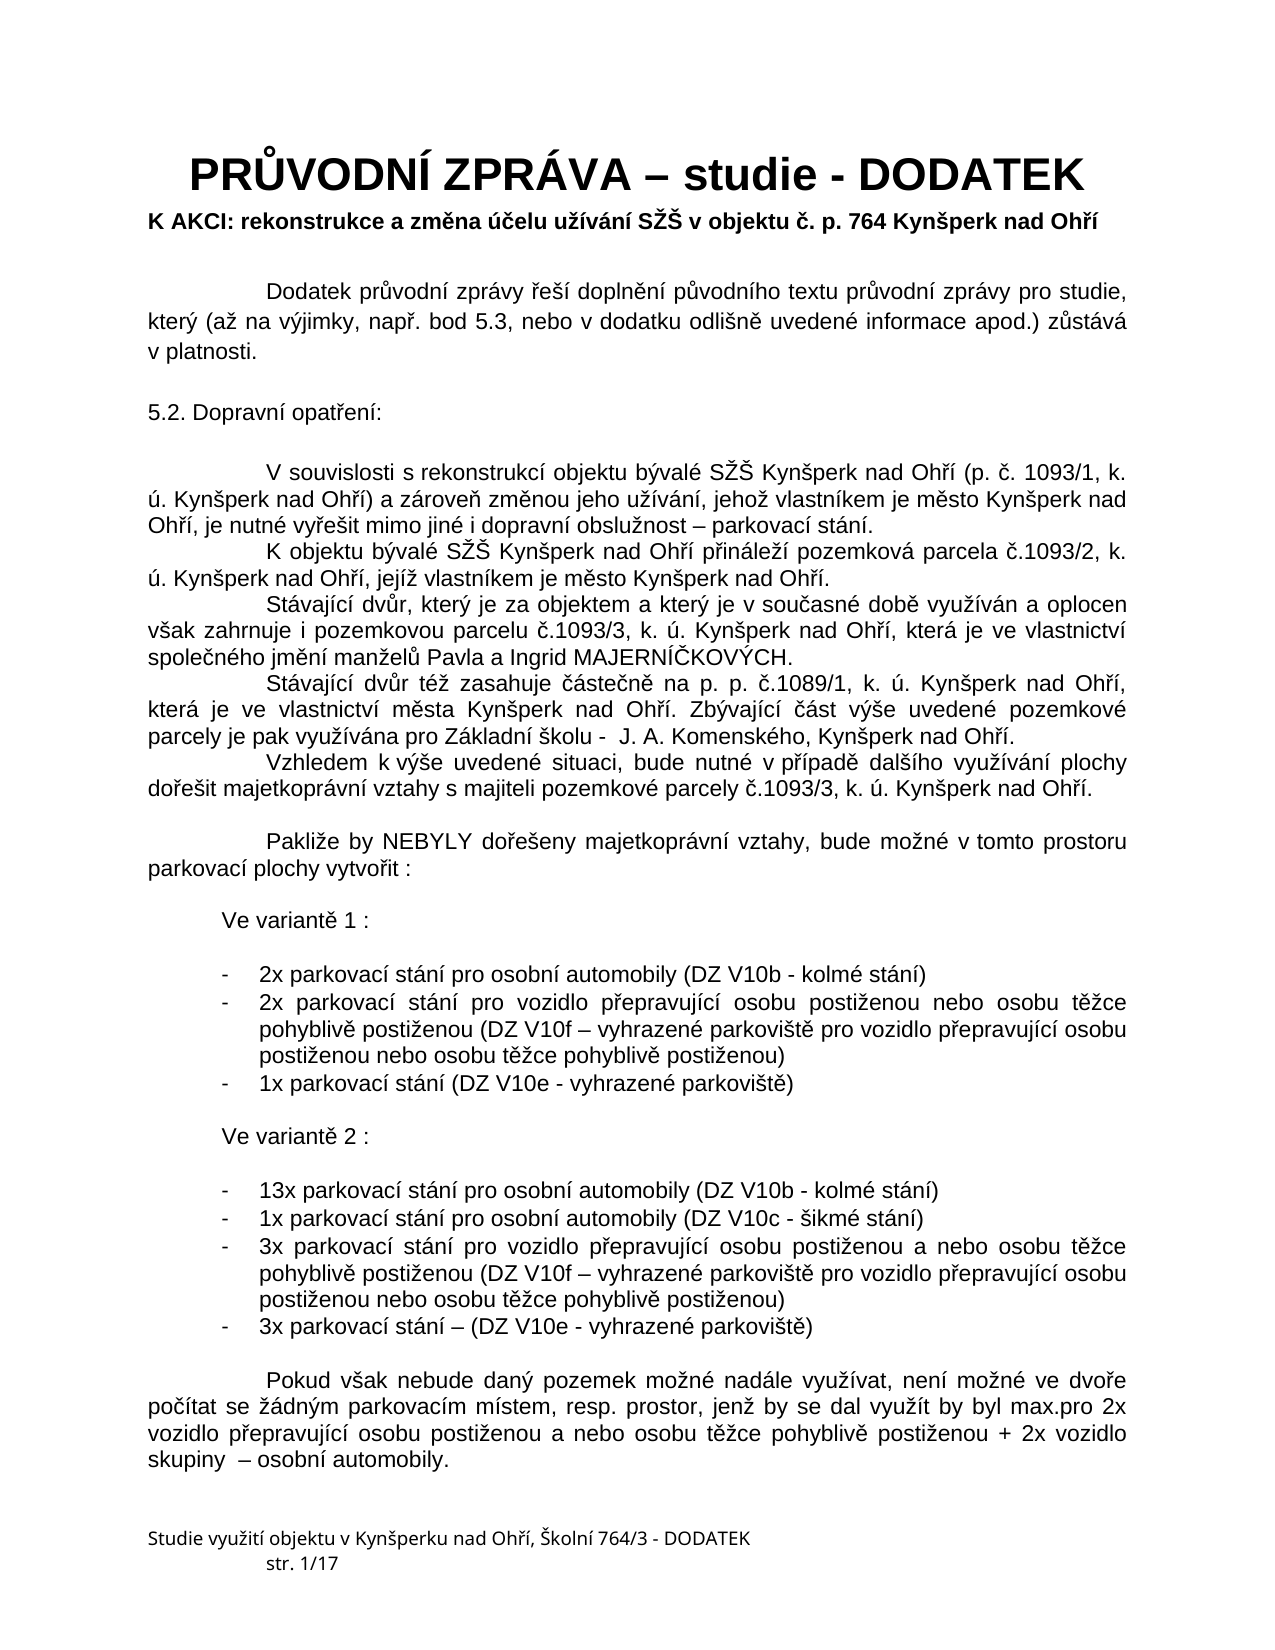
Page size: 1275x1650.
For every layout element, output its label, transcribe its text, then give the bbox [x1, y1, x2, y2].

text K AKCI: rekonstrukce a změna účelu užívání SŽŠ v objektu č. p. 764 Kynšperk nad Ohří [148, 208, 1127, 234]
text Ve variantě 2 : [148, 1123, 1127, 1149]
text V souvislosti s rekonstrukcí objektu bývalé SŽŠ Kynšperk nad Ohří (p. č. 1093/1, k. ú. Kynšperk nad Ohří) a zároveň změnou jeho užívání, jehož vlastníkem je město Kynšperk nad Ohří, je nutné vyřešit mimo jiné i dopravní obslužnost – parkovací stání. [148, 459, 1127, 538]
text 5.2. Dopravní opatření: [148, 399, 1127, 425]
list 1x parkovací stání pro osobní automobily (DZ V10c - šikmé stání) [221, 1204, 1127, 1232]
text Stávající dvůr též zasahuje částečně na p. p. č.1089/1, k. ú. Kynšperk nad Ohří, která je ve vlastnictví města Kynšperk nad Ohří. Zbývající část výše uvedené pozemkové parcely je pak využívána pro Základní školu - J. A. Komenského, Kynšperk nad Ohří. [148, 670, 1127, 749]
list 1x parkovací stání (DZ V10e - vyhrazené parkoviště) [221, 1069, 1127, 1097]
text Pokud však nebude daný pozemek možné nadále využívat, není možné ve dvoře počítat se žádným parkovacím místem, resp. prostor, jenž by se dal využít by byl max.pro 2x vozidlo přepravující osobu postiženou a nebo osobu těžce pohyblivě postiženou + 2x vozidlo skupiny – osobní automobily. [148, 1367, 1127, 1472]
list 13x parkovací stání pro osobní automobily (DZ V10b - kolmé stání) [221, 1176, 1127, 1204]
text Stávající dvůr, který je za objektem a který je v současné době využíván a oplocen však zahrnuje i pozemkovou parcelu č.1093/3, k. ú. Kynšperk nad Ohří, která je ve vlastnictví společného jmění manželů Pavla a Ingrid MAJERNÍČKOVÝCH. [148, 591, 1127, 670]
text Ve variantě 1 : [148, 907, 1127, 933]
subtitle PRŮVODNÍ ZPRÁVA – studie - DODATEK [148, 148, 1127, 200]
text K objektu bývalé SŽŠ Kynšperk nad Ohří přináleží pozemková parcela č.1093/2, k. ú. Kynšperk nad Ohří, jejíž vlastníkem je město Kynšperk nad Ohří. [148, 538, 1127, 591]
text Pakliže by NEBYLY dořešeny majetkoprávní vztahy, bude možné v tomto prostoru parkovací plochy vytvořit : [148, 828, 1127, 881]
text Dodatek průvodní zprávy řeší doplnění původního textu průvodní zprávy pro studie, který (až na výjimky, např. bod 5.3, nebo v dodatku odlišně uvedené informace apod.) zůstává v platnosti. [148, 278, 1127, 365]
list 2x parkovací stání pro osobní automobily (DZ V10b - kolmé stání) [221, 960, 1127, 988]
text Vzhledem k výše uvedené situaci, bude nutné v případě dalšího využívání plochy dořešit majetkoprávní vztahy s majiteli pozemkové parcely č.1093/3, k. ú. Kynšperk nad Ohří. [148, 749, 1127, 802]
list 2x parkovací stání pro vozidlo přepravující osobu postiženou nebo osobu těžce pohyblivě postiženou (DZ V10f – vyhrazené parkoviště pro vozidlo přepravující osobu postiženou nebo osobu těžce pohyblivě postiženou) [221, 988, 1127, 1069]
list 3x parkovací stání – (DZ V10e - vyhrazené parkoviště) [221, 1312, 1127, 1341]
